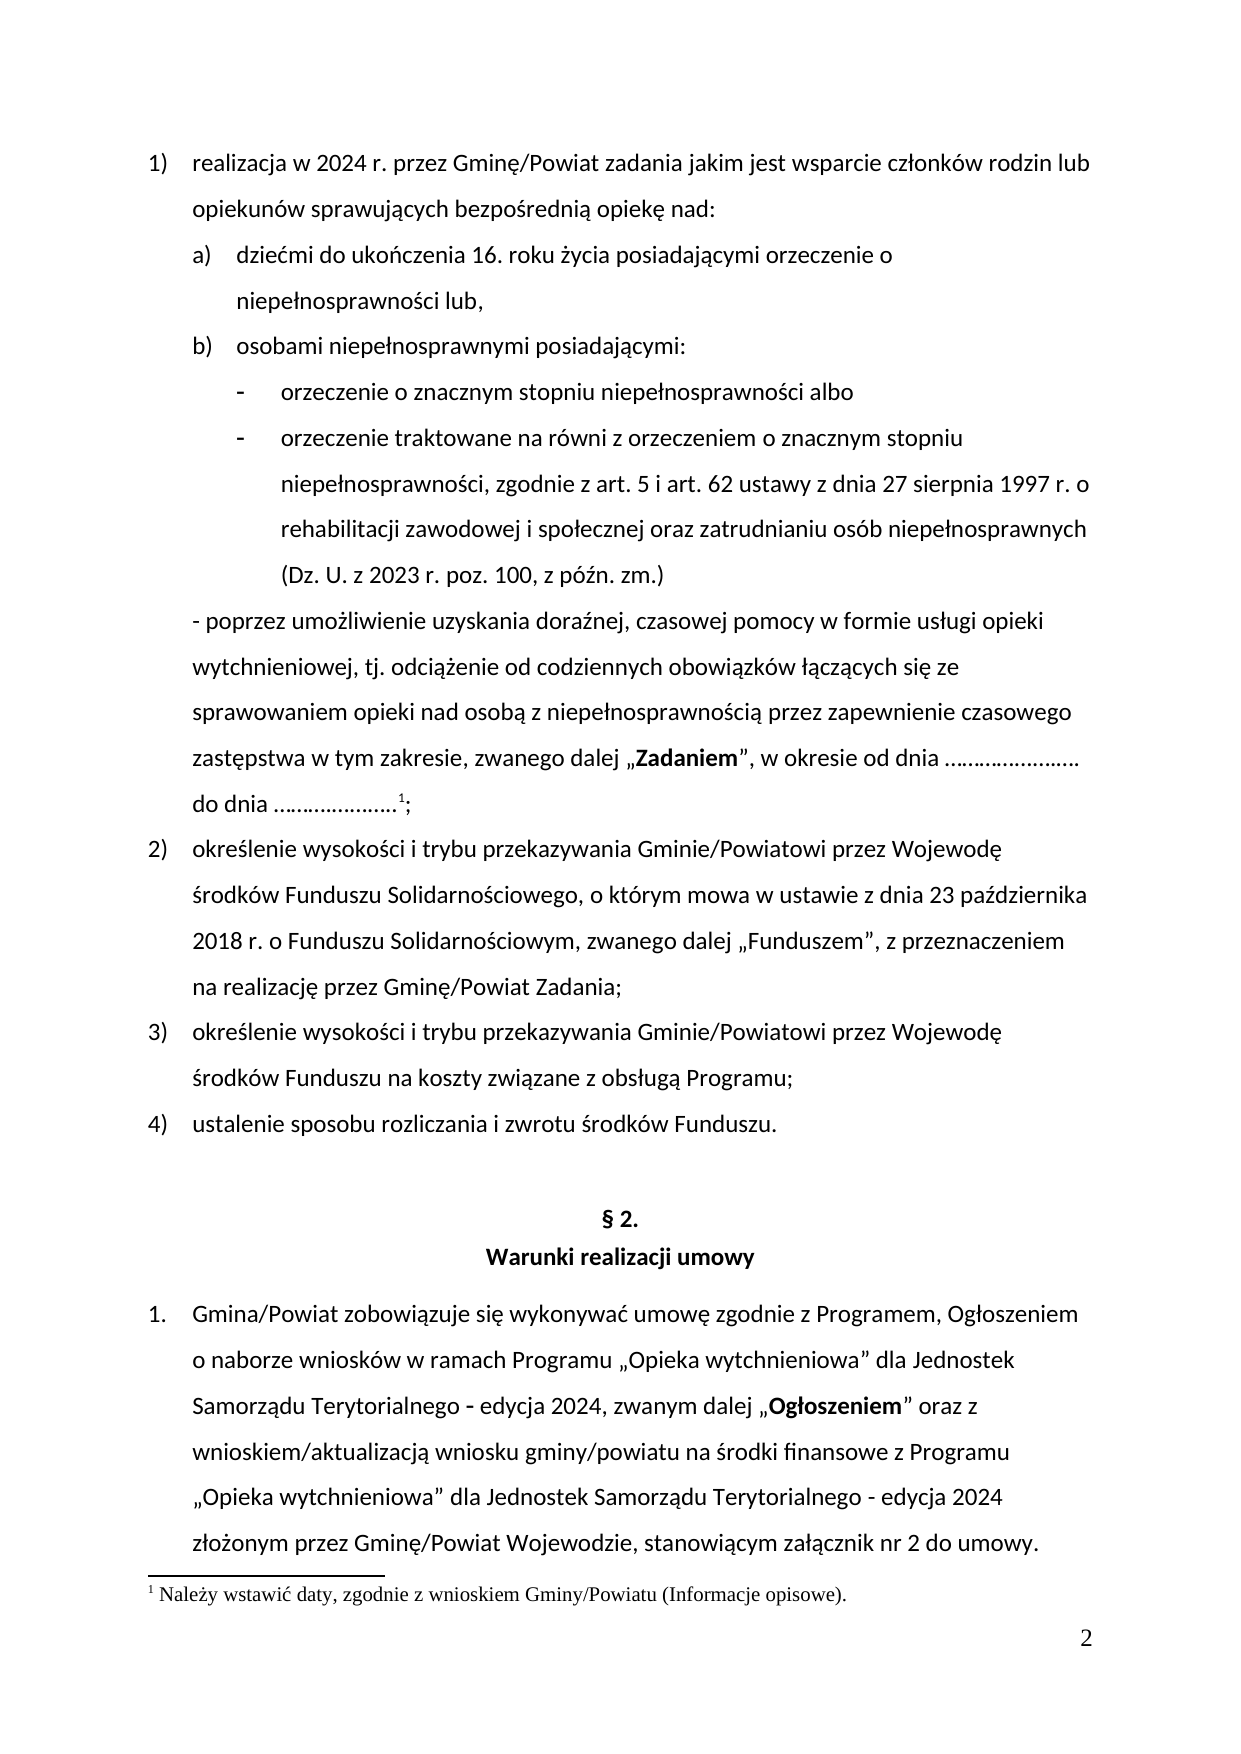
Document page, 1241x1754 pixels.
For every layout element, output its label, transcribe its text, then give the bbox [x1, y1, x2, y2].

list 3) określenie wysokości i trybu przekazywania Gminie/Powiatowi przez Wojewodę środków Funduszu na koszty związane z obsługą Programu; [148, 1016, 1093, 1093]
list orzeczenie o znacznym stopniu niepełnosprawności albo [236, 376, 1093, 407]
list - poprzez umożliwienie uzyskania doraźnej, czasowej pomocy w formie usługi opieki wytchnieniowej, tj. odciążenie od codziennych obowiązków łączących się ze sprawowaniem opieki nad osobą z niepełnosprawnością przez zapewnienie czasowego zastępstwa w tym zakresie, zwanego dalej „Zadaniem”, w okresie od dnia …………...….…. do dnia ……….…...…..; [192, 605, 1093, 818]
subtitle Warunki realizacji umowy [148, 1241, 1093, 1271]
list 1) realizacja w 2024 r. przez Gminę/Powiat zadania jakim jest wsparcie członków rodzin lub opiekunów sprawujących bezpośrednią opiekę nad: [148, 148, 1093, 224]
list osobami niepełnosprawnymi posiadającymi: [192, 331, 1093, 361]
list 2) określenie wysokości i trybu przekazywania Gminie/Powiatowi przez Wojewodę środków Funduszu Solidarnościowego, o którym mowa w ustawie z dnia 23 października 2018 r. o Funduszu Solidarnościowym, zwanego dalej „Funduszem”, z przeznaczeniem na realizację przez Gminę/Powiat Zadania; [148, 833, 1093, 1001]
subtitle § 2. [148, 1203, 1093, 1234]
list 4) ustalenie sposobu rozliczania i zwrotu środków Funduszu. [148, 1108, 1093, 1138]
list orzeczenie traktowane na równi z orzeczeniem o znacznym stopniu niepełnosprawności, zgodnie z art. 5 i art. 62 ustawy z dnia 27 sierpnia 1997 r. o rehabilitacji zawodowej i społecznej oraz zatrudnianiu osób niepełnosprawnych (Dz. U. z 2023 r. poz. 100, z późn. zm.) [236, 422, 1093, 590]
list dziećmi do ukończenia 16. roku życia posiadającymi orzeczenie o niepełnosprawności lub, [192, 239, 1093, 315]
list Gmina/Powiat zobowiązuje się wykonywać umowę zgodnie z Programem, Ogłoszeniem o naborze wniosków w ramach Programu „Opieka wytchnieniowa” dla Jednostek Samorządu Terytorialnego edycja 2024, zwanym dalej „Ogłoszeniem” oraz z wnioskiem/aktualizacją wniosku gminy/powiatu na środki finansowe z Programu „Opieka wytchnieniowa” dla Jednostek Samorządu Terytorialnego - edycja 2024 złożonym przez Gminę/Powiat Wojewodzie, stanowiącym załącznik nr 2 do umowy. [148, 1298, 1093, 1558]
